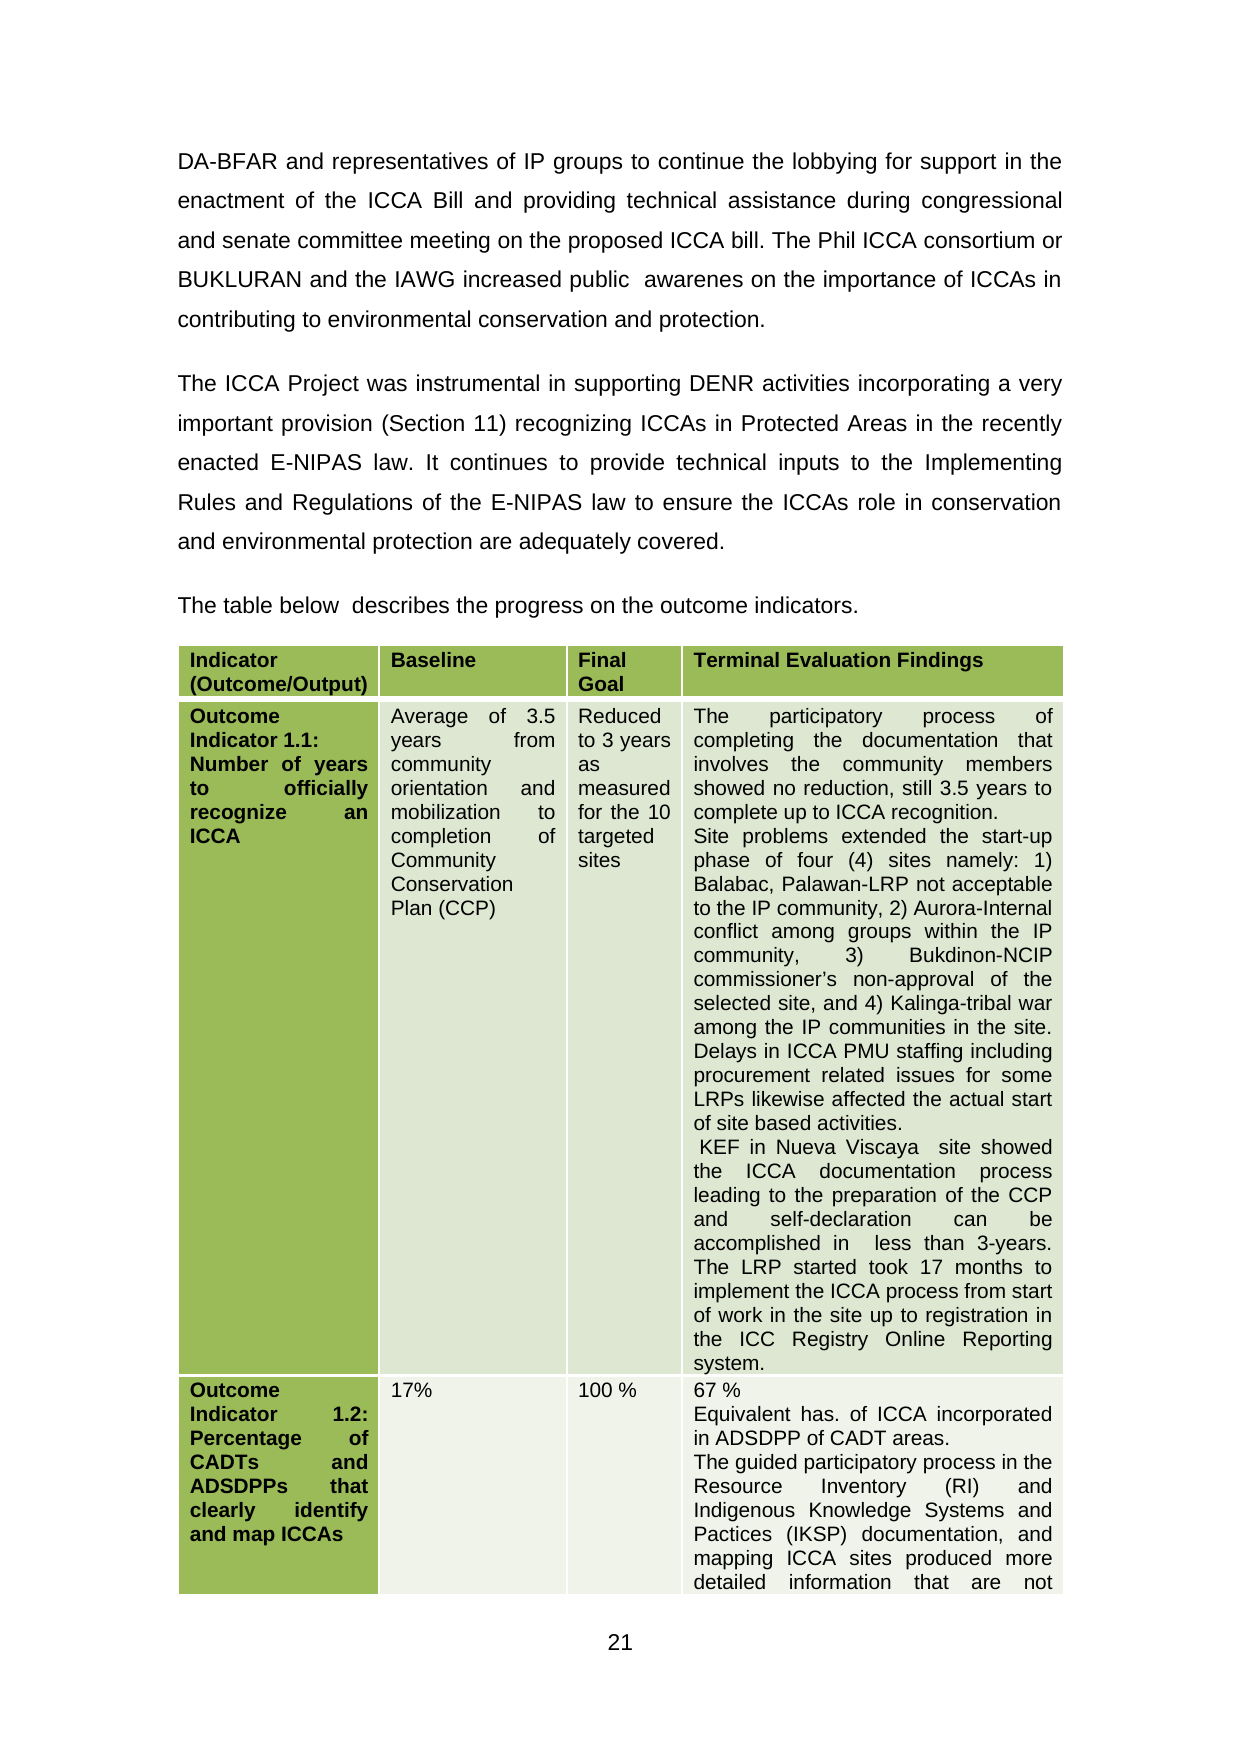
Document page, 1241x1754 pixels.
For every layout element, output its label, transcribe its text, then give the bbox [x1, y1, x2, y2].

table_header Final Goal [568, 646, 681, 696]
table_cell 100 % [568, 1377, 681, 1594]
table_cell The participatory process of completing the documentation that involves the community members showed no reduction, still 3.5 years to complete up to ICCA recognition. Site problems extended the start-up phase of four (4) sites namely: 1) Balabac, Palawan-LRP not acceptable to the IP community, 2) Aurora-Internal conflict among groups within the IP community, 3) Bukdinon-NCIP commissioner’s non-approval of the selected site, and 4) Kalinga-tribal war among the IP communities in the site. Delays in ICCA PMU staffing including procurement related issues for some LRPs likewise affected the actual start of site based activities. KEF in Nueva Viscaya site showed the ICCA documentation process leading to the preparation of the CCP and self-declaration can be accomplished in less than 3-years. The LRP started took 17 months to implement the ICCA process from start of work in the site up to registration in the ICC Registry Online Reporting system. [683, 702, 1063, 1374]
table_header Indicator (Outcome/Output) [179, 646, 378, 696]
table_cell Average of 3.5 years from community orientation and mobilization to completion of Community Conservation Plan (CCP) [380, 702, 566, 1374]
table_cell Outcome Indicator 1.1: Number of years to officially recognize an ICCA [179, 702, 378, 1374]
text The ICCA Project was instrumental in supporting DENR activities incorporating a very important provision (Section 11) recognizing ICCAs in Protected Areas in the recently enacted E-NIPAS law. It continues to provide technical inputs to the Implementing Rules and Regulations of the E-NIPAS law to ensure the ICCAs role in conservation and environmental protection are adequately covered. [177, 370, 1063, 554]
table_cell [179, 1377, 378, 1594]
table_header Baseline [380, 646, 566, 696]
table_header Terminal Evaluation Findings [683, 646, 1063, 696]
text The table below describes the progress on the outcome indicators. [177, 592, 1063, 619]
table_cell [683, 1377, 1063, 1594]
table_cell Reduced to 3 years as measured for the 10 targeted sites [568, 702, 681, 1374]
table_cell 17% [380, 1377, 566, 1594]
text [177, 148, 1063, 332]
